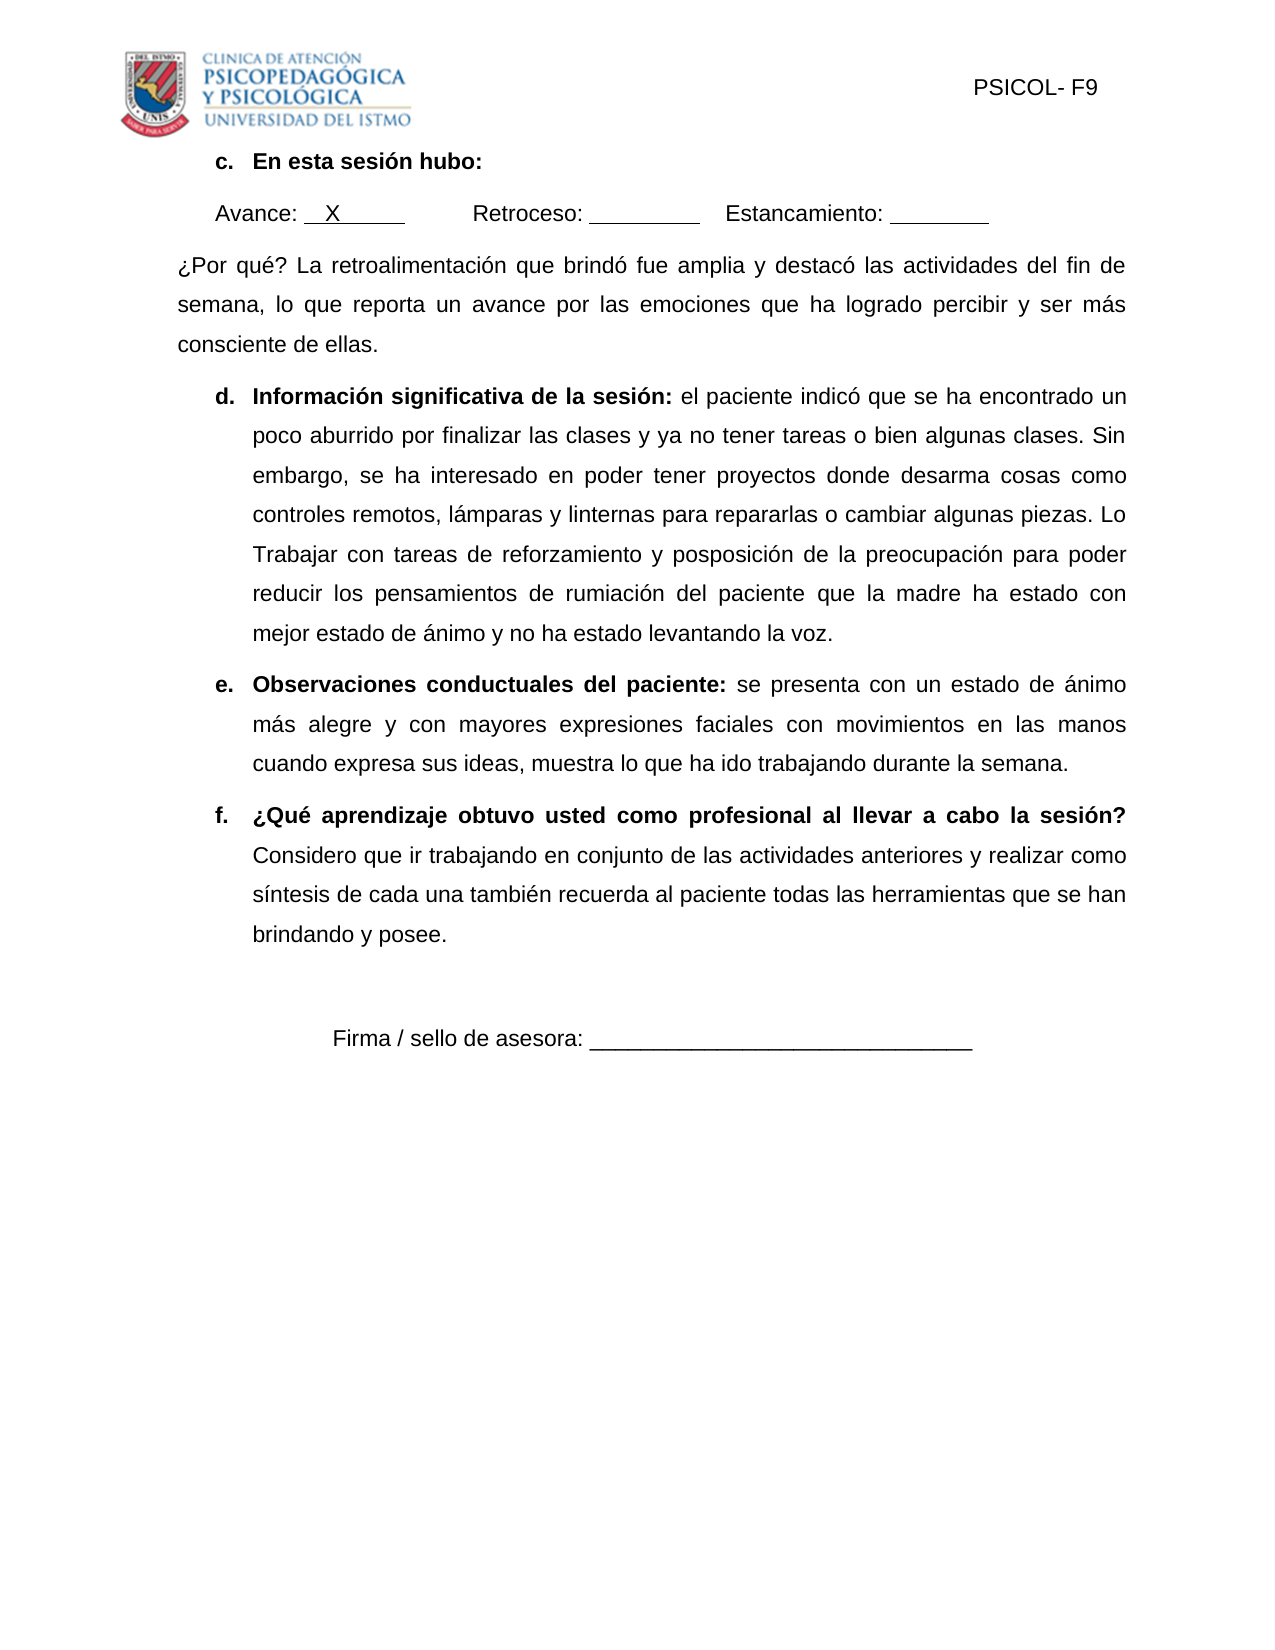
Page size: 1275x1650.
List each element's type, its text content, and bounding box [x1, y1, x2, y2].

list En esta sesión hubo: [215, 148, 1127, 174]
text Firma / sello de asesora: ______________________________ [177, 1025, 1127, 1051]
text ¿Por qué? La retroalimentación que brindó fue amplia y destacó las actividades del fin de semana, lo que reporta un avance por las emociones que ha logrado percibir y ser más consciente de ellas. [177, 252, 1127, 357]
picture [65, 20, 437, 148]
list Observaciones conductuales del paciente: se presenta con un estado de ánimo más alegre y con mayores expresiones faciales con movimientos en las manos cuando expresa sus ideas, muestra lo que ha ido trabajando durante la semana. [215, 671, 1127, 777]
list Información significativa de la sesión: el paciente indicó que se ha encontrado un poco aburrido por finalizar las clases y ya no tener tareas o bien algunas clases. Sin embargo, se ha interesado en poder tener proyectos donde desarma cosas como controles remotos, lámparas y linternas para repararlas o cambiar algunas piezas. Lo Trabajar con tareas de reforzamiento y posposición de la preocupación para poder reducir los pensamientos de rumiación del paciente que la madre ha estado con mejor estado de ánimo y no ha estado levantando la voz. [215, 383, 1127, 646]
text Avance: X Retroceso: Estancamiento: [215, 200, 1127, 226]
list ¿Qué aprendizaje obtuvo usted como profesional al llevar a cabo la sesión? Considero que ir trabajando en conjunto de las actividades anteriores y realizar como síntesis de cada una también recuerda al paciente todas las herramientas que se han brindando y posee. [215, 802, 1127, 947]
